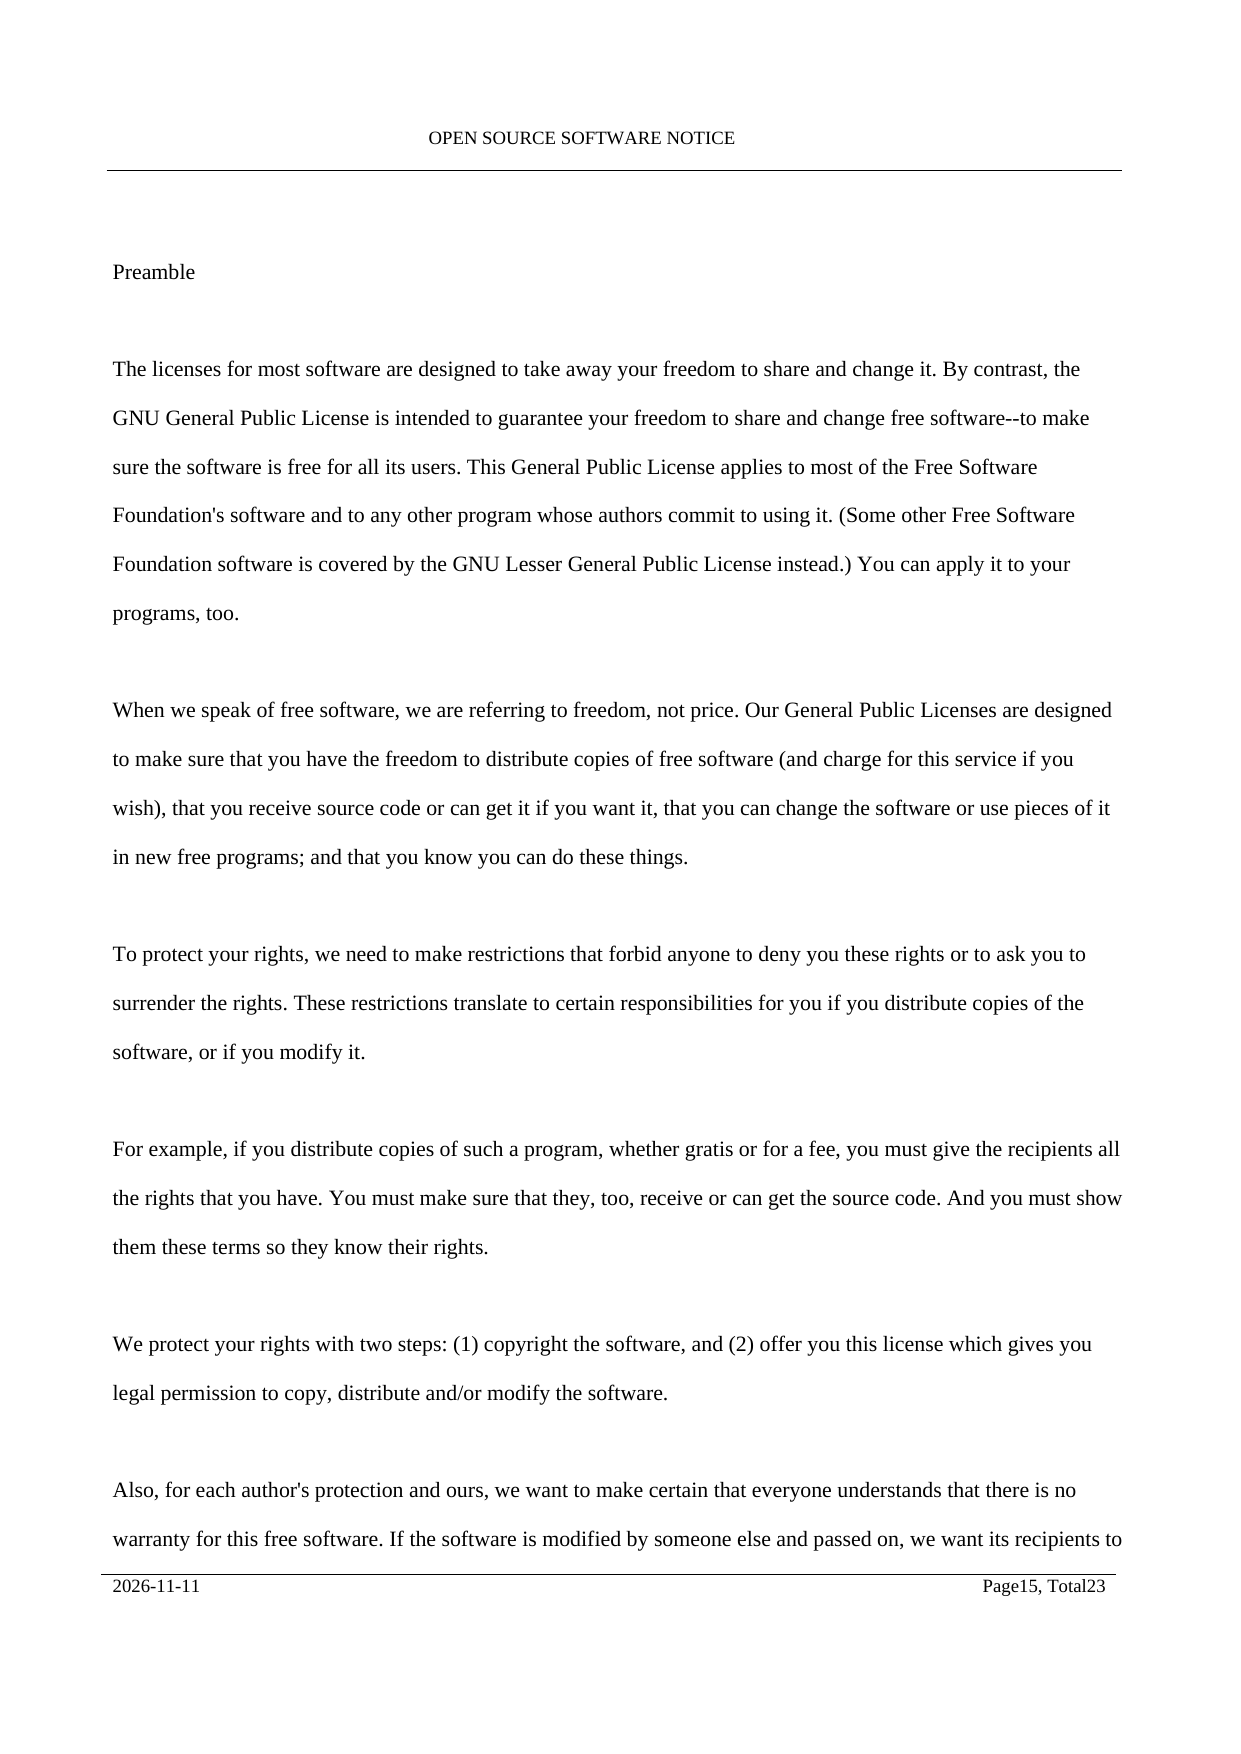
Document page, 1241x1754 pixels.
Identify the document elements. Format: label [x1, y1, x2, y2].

text [112, 206, 1128, 1555]
